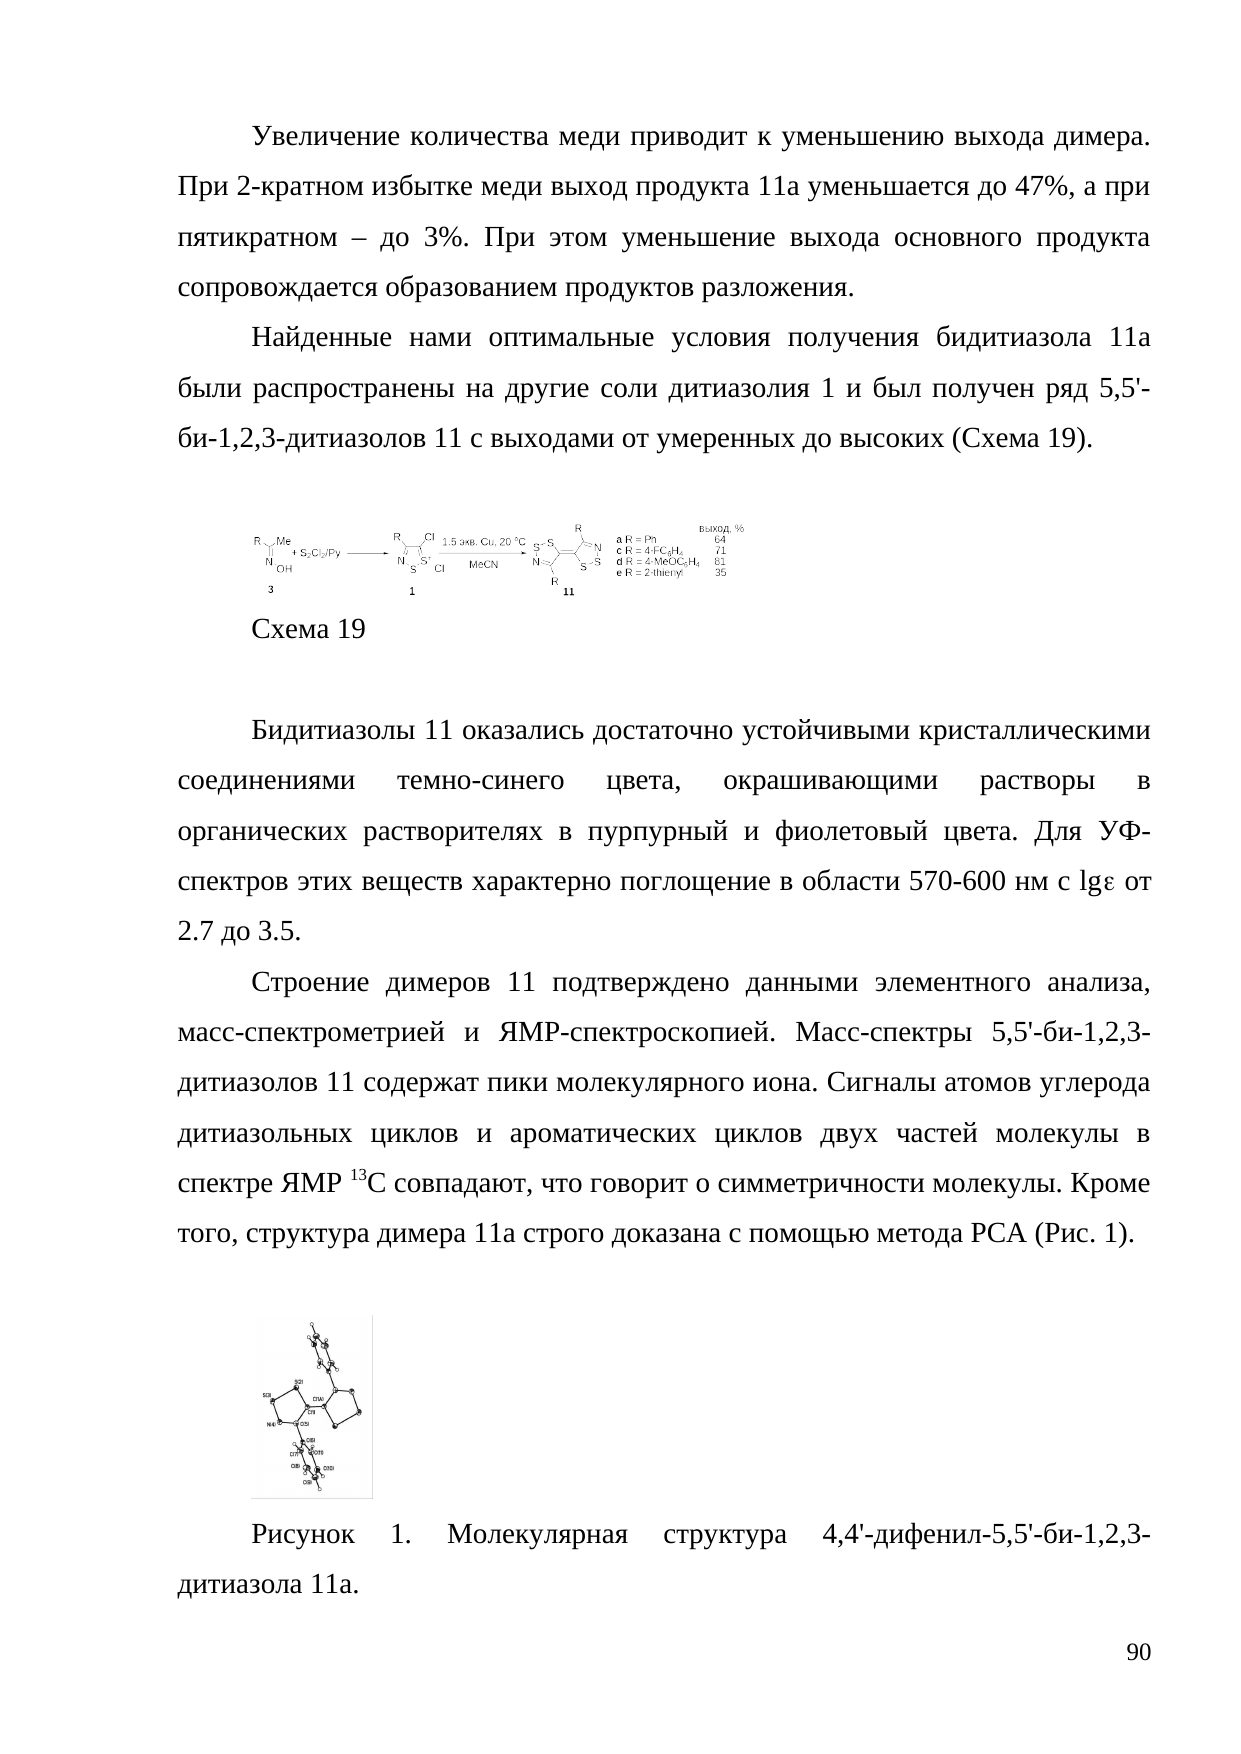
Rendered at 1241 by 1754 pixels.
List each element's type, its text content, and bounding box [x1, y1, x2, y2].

text Схема 19 [177, 612, 1152, 645]
text Строение димеров 11 подтверждено данными элементного анализа, масс-спектрометрией и ЯМР-спектроскопией. Масс-спектры 5,5'-би-1,2,3-дитиазолов 11 содержат пики молекулярного иона. Сигналы атомов углерода дитиазольных циклов и ароматических циклов двух частей молекулы в спектре ЯМР 13С совпадают, что говорит о симметричности молекулы. Кроме того, структура димера 11a строго доказана с помощью метода РСА (Рис. 1). [177, 964, 1152, 1249]
text Рисунок 1. Молекулярная структура 4,4'-дифенил-5,5'-би-1,2,3-дитиазола 11a. [177, 1516, 1152, 1599]
text Найденные нами оптимальные условия получения бидитиазола 11а были распространены на другие соли дитиазолия 1 и был получен ряд 5,5'-би-1,2,3-дитиазолов 11 с выходами от умеренных до высоких (Схема 19). [177, 319, 1152, 453]
text Бидитиазолы 11 оказались достаточно устойчивыми кристаллическими соединениями темно-синего цвета, окрашивающими растворы в органических растворителях в пурпурный и фиолетовый цвета. Для УФ-спектров этих веществ характерно поглощение в области 570-600 нм с lg от 2.7 до 3.5. [177, 712, 1152, 947]
picture [251, 1315, 373, 1499]
text Увеличение количества меди приводит к уменьшению выхода димера. При 2-кратном избытке меди выход продукта 11а уменьшается до 47%, а при пятикратном – до 3%. При этом уменьшение выхода основного продукта сопровождается образованием продуктов разложения. [177, 118, 1152, 303]
